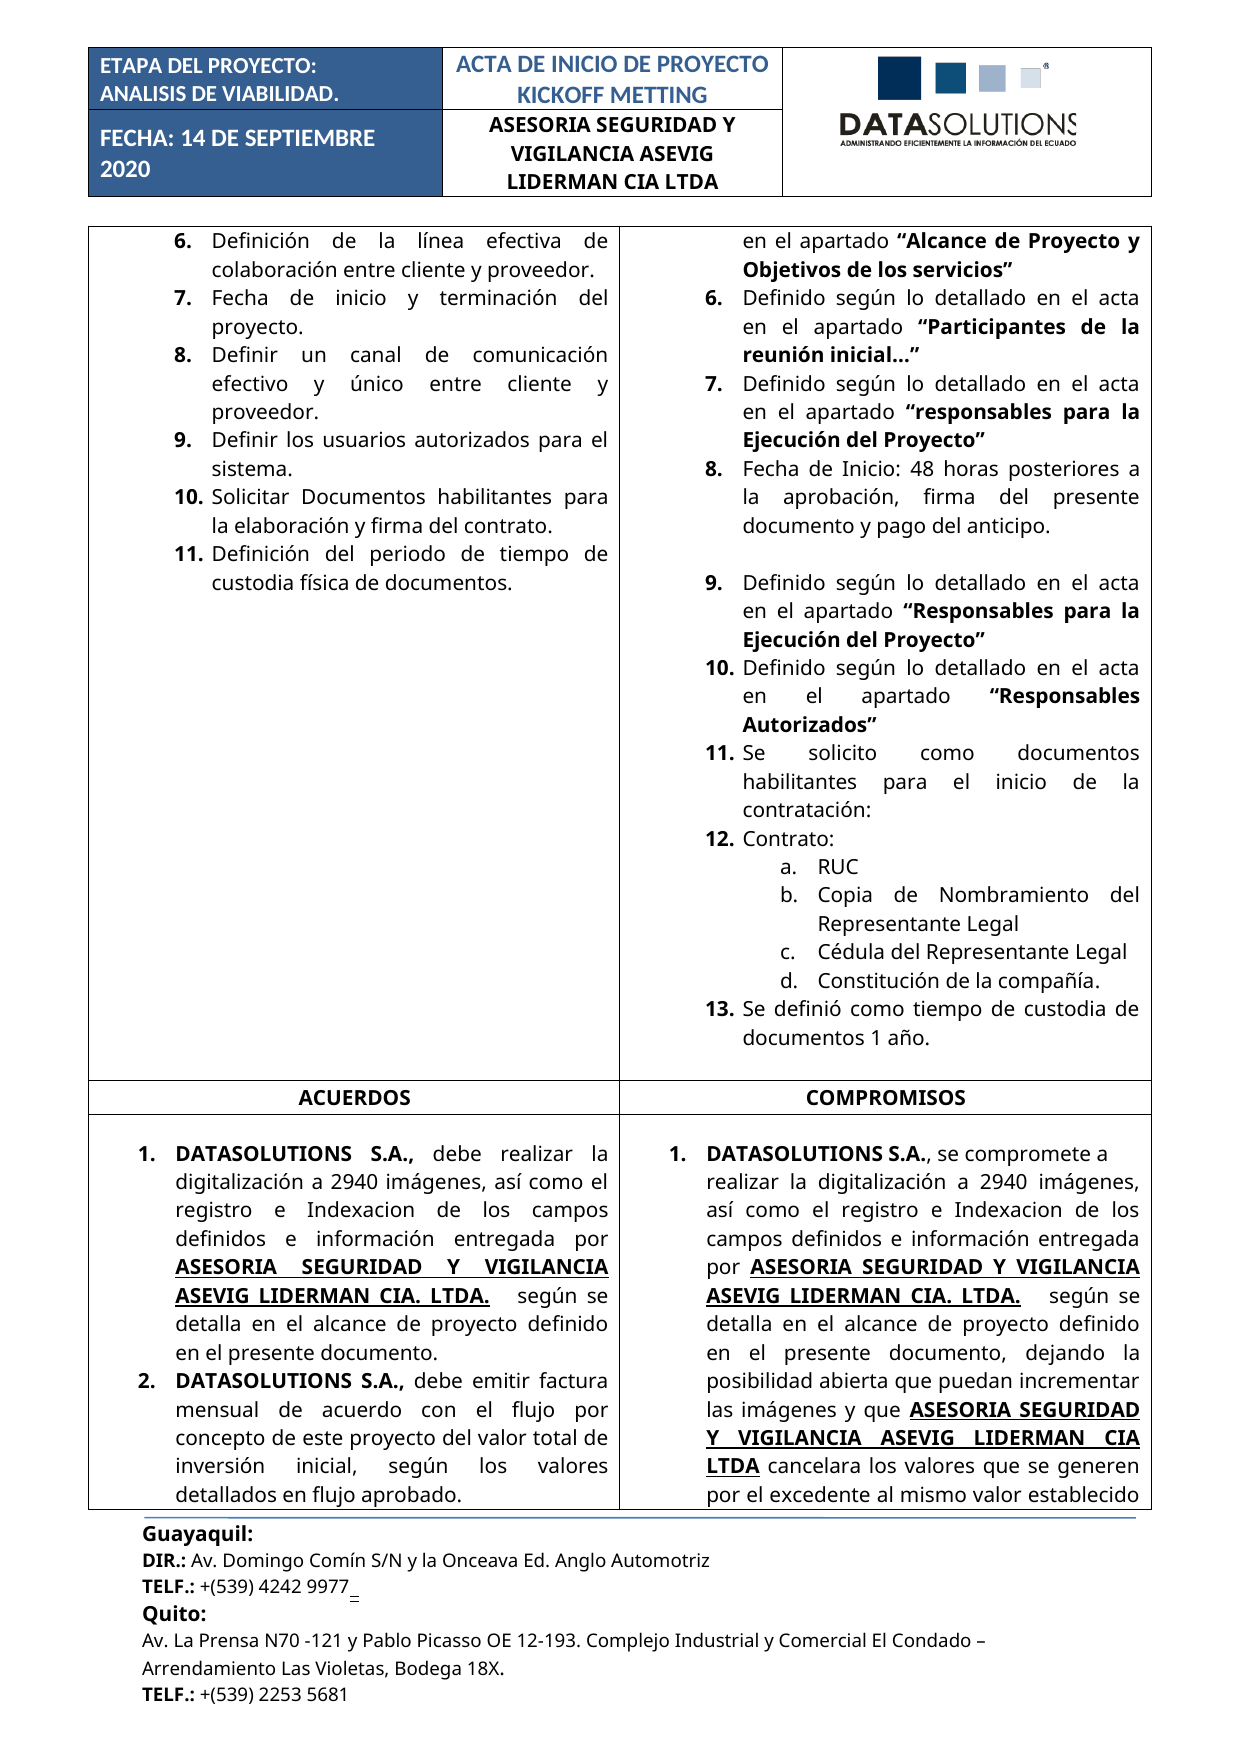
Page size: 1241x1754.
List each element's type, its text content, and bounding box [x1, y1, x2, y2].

picture [838, 52, 1077, 147]
table_cell ACUERDOS [89, 1081, 619, 1114]
table_cell COMPROMISOS [620, 1081, 1151, 1114]
